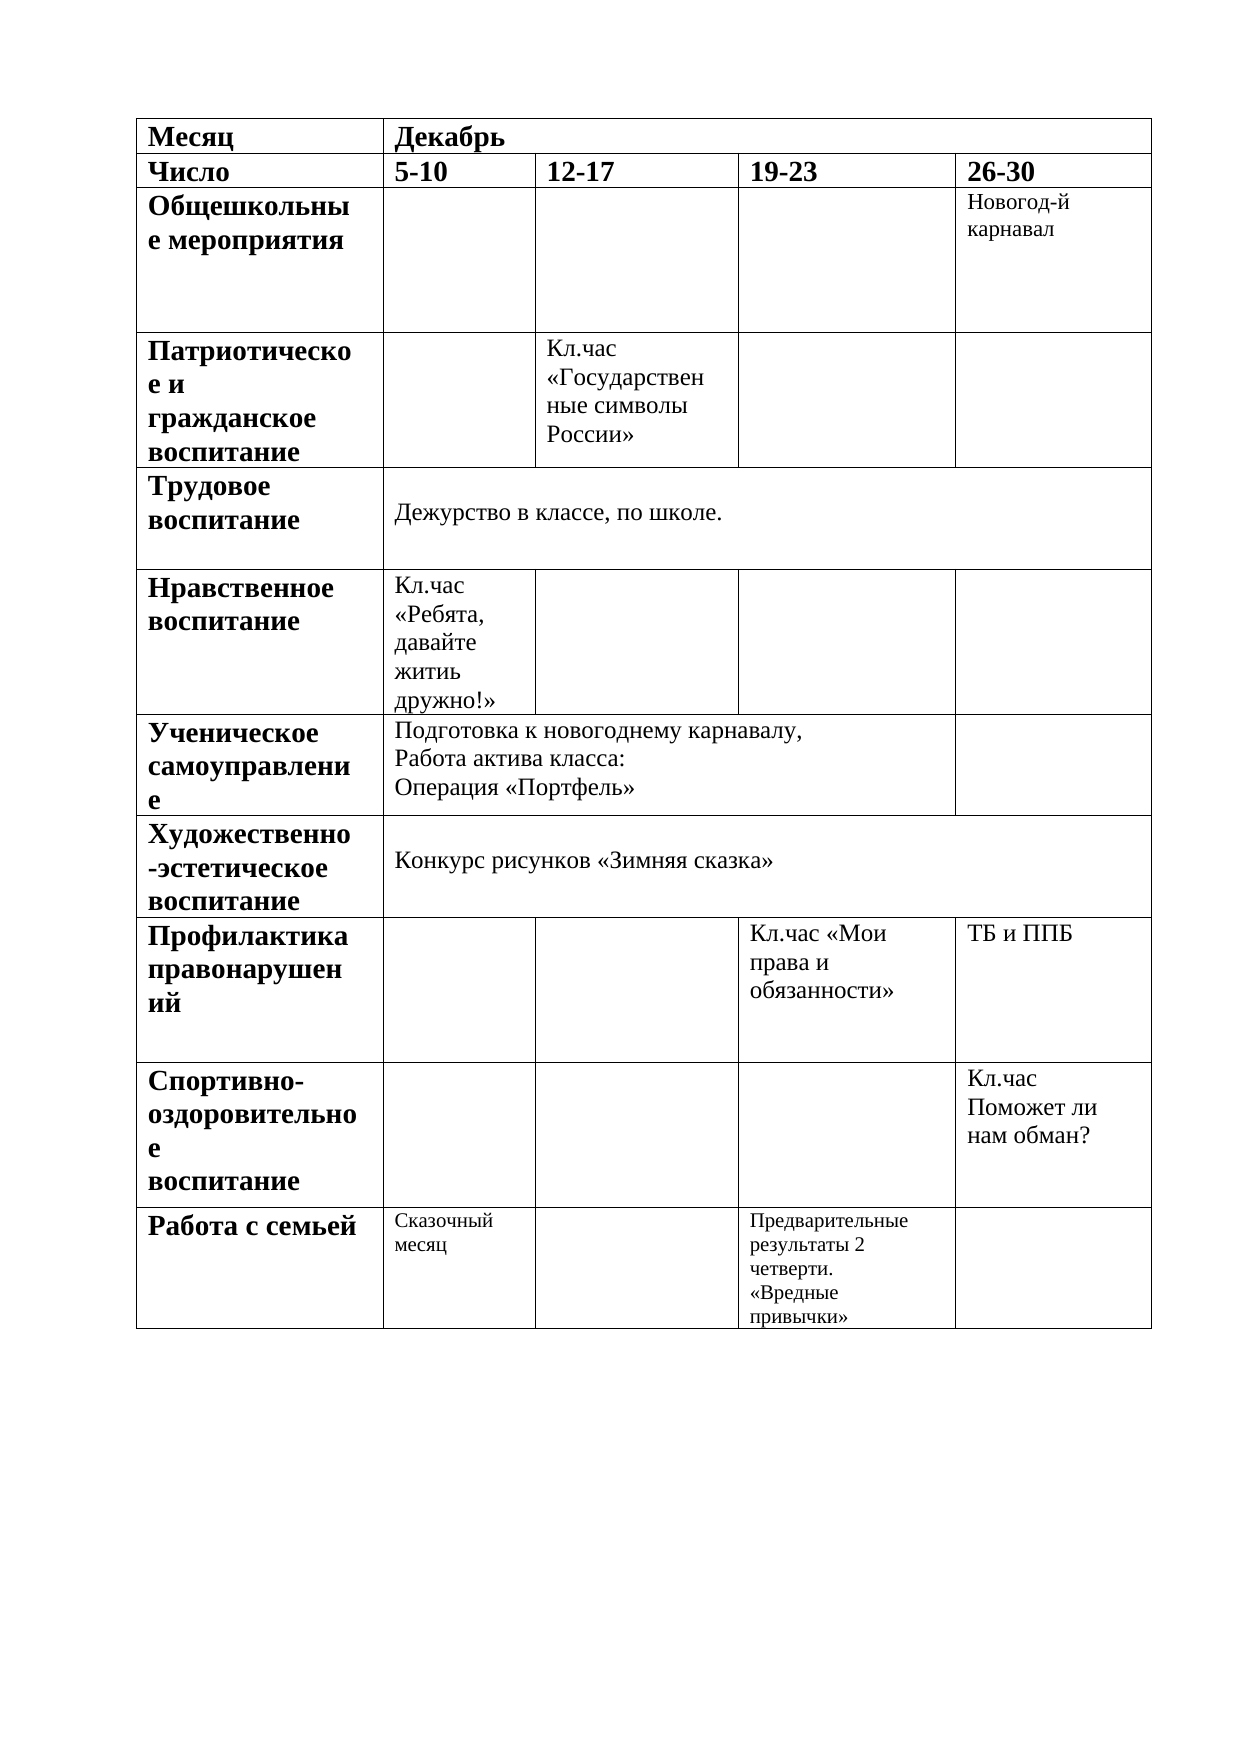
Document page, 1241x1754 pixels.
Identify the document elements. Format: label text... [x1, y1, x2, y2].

table_cell Дежурство в классе, по школе. [384, 468, 1151, 569]
table_cell [536, 570, 738, 714]
table_cell Число [137, 154, 383, 187]
table_cell Нравственное воспитание [137, 570, 383, 714]
table_cell [956, 570, 1151, 714]
table_cell [384, 333, 535, 467]
table_cell Художественно-эстетическое воспитание [137, 816, 383, 917]
table_cell 12-17 [536, 154, 738, 187]
table_cell Кл.час Поможет ли нам обман? [956, 1063, 1151, 1207]
table_cell Кл.час «Мои права и обязанности» [739, 918, 955, 1062]
table_cell Ученическое самоуправление [137, 715, 383, 815]
table_cell 5-10 [384, 154, 535, 187]
table_cell [536, 918, 738, 1062]
table_cell Трудовое воспитание [137, 468, 383, 569]
table_cell [536, 1208, 738, 1328]
table_cell [384, 1063, 535, 1207]
table_cell [956, 715, 1151, 815]
table_cell Кл.час «Государственные символы России» [536, 333, 738, 467]
table_cell Новогод-й карнавал [956, 188, 1151, 332]
table_cell [739, 333, 955, 467]
table_cell Общешкольные мероприятия [137, 188, 383, 332]
table_cell [739, 570, 955, 714]
table_header Месяц [137, 119, 383, 153]
table_cell Патриотическое и гражданское воспитание [137, 333, 383, 467]
table_cell Конкурс рисунков «Зимняя сказка» [384, 816, 1151, 917]
table_cell 26-30 [956, 154, 1151, 187]
table_cell [739, 1063, 955, 1207]
table_cell Работа с семьей [137, 1208, 383, 1328]
table_cell Предварительные результаты 2 четверти. «Вредные привычки» [739, 1208, 955, 1328]
table_cell [956, 333, 1151, 467]
table_cell ТБ и ППБ [956, 918, 1151, 1062]
table_cell 19-23 [739, 154, 955, 187]
table_header Декабрь [384, 119, 1151, 153]
table_cell [739, 188, 955, 332]
table_cell Кл.час «Ребята, давайте житиь дружно!» [384, 570, 535, 714]
table_cell Сказочный месяц [384, 1208, 535, 1328]
table_cell Спортивно-оздоровительное воспитание [137, 1063, 383, 1207]
table_cell [956, 1208, 1151, 1328]
table_cell [384, 188, 535, 332]
table_cell [536, 188, 738, 332]
table_cell [384, 918, 535, 1062]
table_cell [536, 1063, 738, 1207]
table_cell Профилактика правонарушений [137, 918, 383, 1062]
table_cell Подготовка к новогоднему карнавалу, Работа актива класса: Операция «Портфель» [384, 715, 955, 815]
